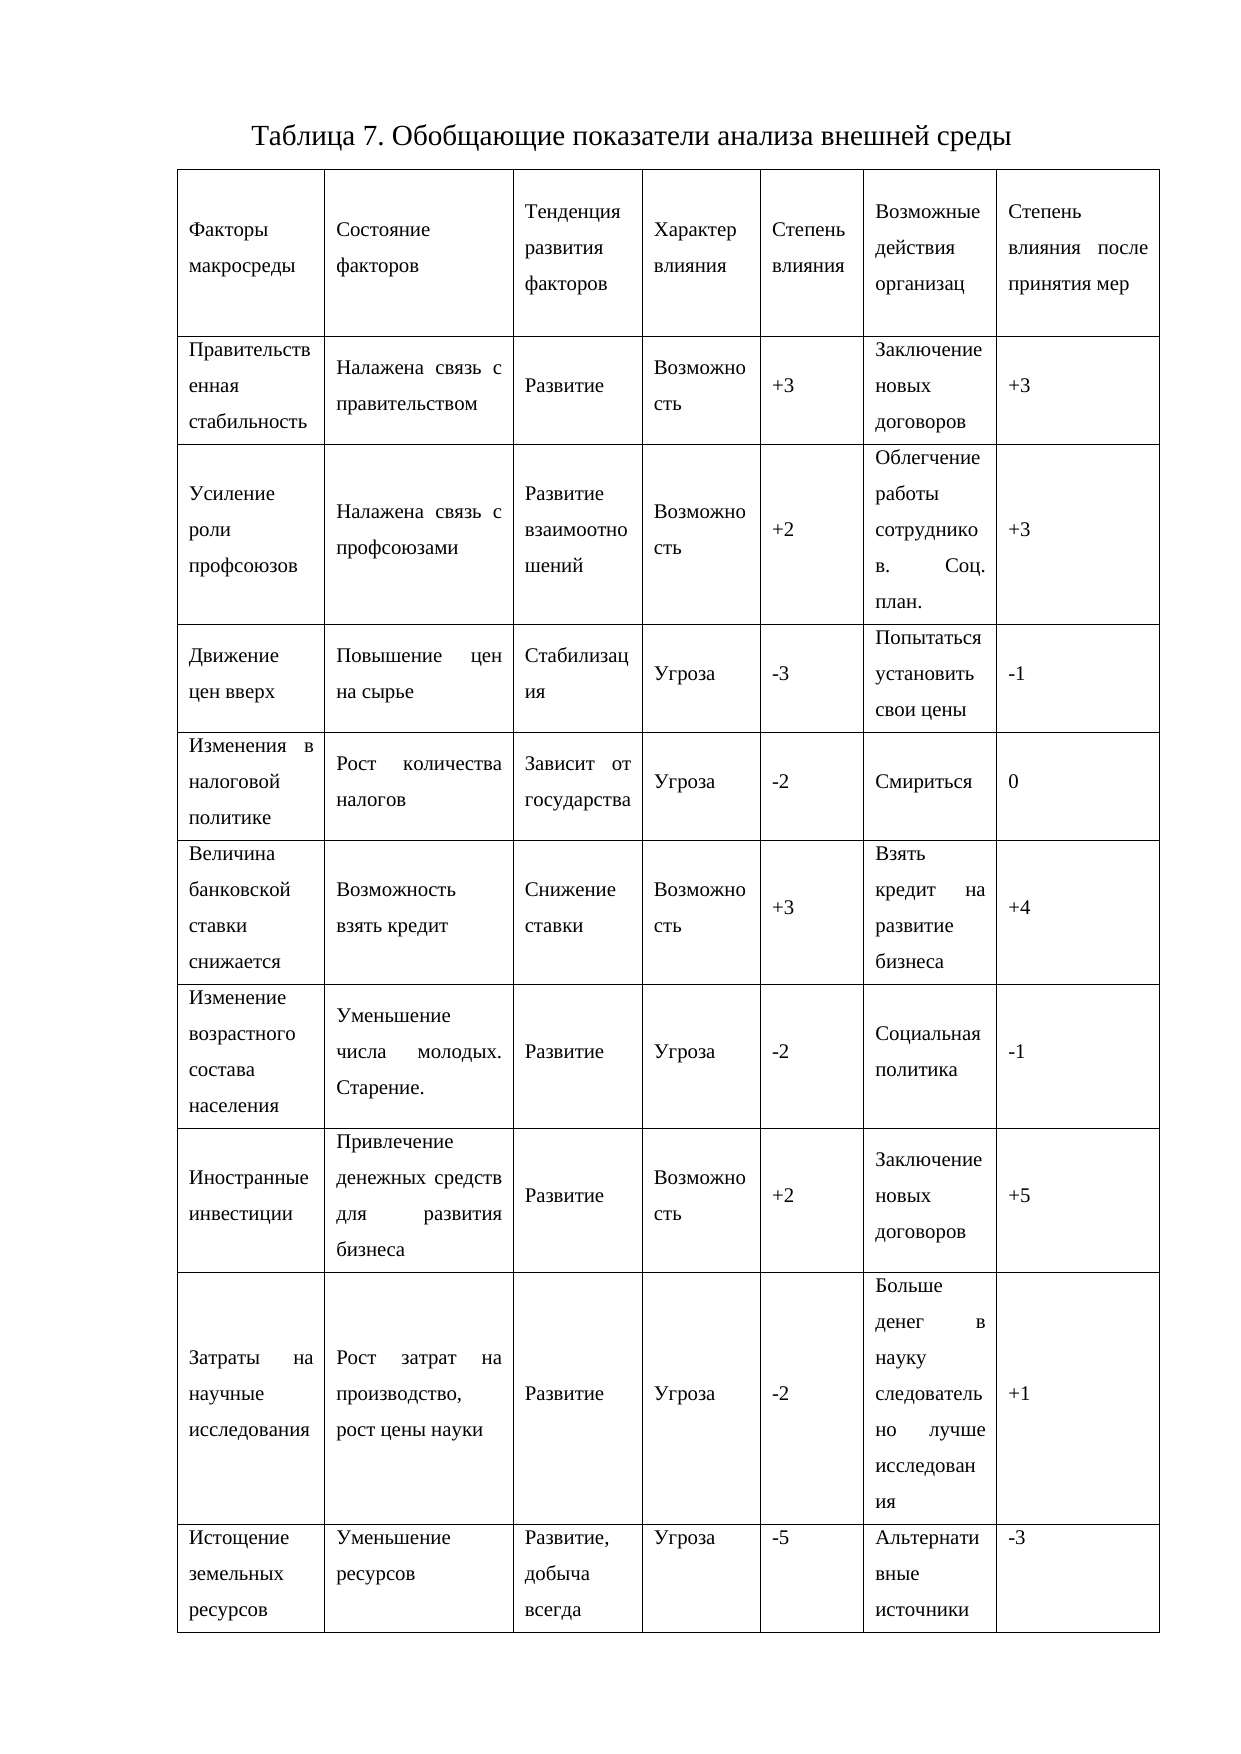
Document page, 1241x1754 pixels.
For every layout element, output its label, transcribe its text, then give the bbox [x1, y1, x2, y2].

table_cell Возможность [643, 337, 760, 444]
table_header Тенденция развития факторов [514, 170, 642, 336]
table_cell Развитие [514, 1129, 642, 1272]
table_cell Движение цен вверх [178, 625, 324, 732]
table_header Состояние факторов [325, 170, 513, 336]
table_cell +2 [761, 1129, 863, 1272]
table_cell +2 [761, 445, 863, 624]
table_cell +3 [761, 841, 863, 984]
table_cell Попытаться установить свои цены [864, 625, 996, 732]
table_cell Изменение возрастного состава населения [178, 985, 324, 1128]
table_cell +4 [997, 841, 1159, 984]
table_cell +3 [761, 337, 863, 444]
text Таблица 7. Обобщающие показатели анализа внешней среды [177, 118, 1152, 152]
table_cell Иностранные инвестиции [178, 1129, 324, 1272]
table_cell +5 [997, 1129, 1159, 1272]
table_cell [864, 1525, 996, 1632]
table_cell Рост количества налогов [325, 733, 513, 840]
table_cell -5 [761, 1525, 863, 1632]
table_cell -2 [761, 985, 863, 1128]
table_cell Угроза [643, 625, 760, 732]
table_header Характер влияния [643, 170, 760, 336]
table_header Степень влияния после принятия мер [997, 170, 1159, 336]
table_cell Стабилизация [514, 625, 642, 732]
table_cell Уменьшение ресурсов [325, 1525, 513, 1632]
table_cell Угроза [643, 733, 760, 840]
table_cell Налажена связь с правительством [325, 337, 513, 444]
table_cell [178, 1525, 324, 1632]
table_cell Заключение новых договоров [864, 337, 996, 444]
table_cell -2 [761, 733, 863, 840]
table_header Факторы макросреды [178, 170, 324, 336]
table_cell Изменения в налоговой политике [178, 733, 324, 840]
table_cell Развитие взаимоотношений [514, 445, 642, 624]
table_cell Зависит от государства [514, 733, 642, 840]
table_cell Усиление роли профсоюзов [178, 445, 324, 624]
table_cell Угроза [643, 1273, 760, 1524]
table_cell -2 [761, 1273, 863, 1524]
table_cell 0 [997, 733, 1159, 840]
table_cell Развитие [514, 985, 642, 1128]
table_cell Возможность взять кредит [325, 841, 513, 984]
table_cell Угроза [643, 985, 760, 1128]
table_cell Привлечение денежных средств для развития бизнеса [325, 1129, 513, 1272]
table_header Возможные действия организац [864, 170, 996, 336]
table_cell Налажена связь с профсоюзами [325, 445, 513, 624]
table_cell Уменьшение числа молодых. Старение. [325, 985, 513, 1128]
table_cell Снижение ставки [514, 841, 642, 984]
table_cell Величина банковской ставки снижается [178, 841, 324, 984]
table_cell Взять кредит на развитие бизнеса [864, 841, 996, 984]
table_cell +1 [997, 1273, 1159, 1524]
table_cell Заключение новых договоров [864, 1129, 996, 1272]
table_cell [514, 1525, 642, 1632]
table_cell +3 [997, 445, 1159, 624]
table_header Степень влияния [761, 170, 863, 336]
table_cell Развитие [514, 337, 642, 444]
table_cell Затраты на научные исследования [178, 1273, 324, 1524]
table_cell Правительственная стабильность [178, 337, 324, 444]
table_cell Социальная политика [864, 985, 996, 1128]
table_cell Возможность [643, 1129, 760, 1272]
table_cell Смириться [864, 733, 996, 840]
table_cell Облегчение работы сотрудников. Соц. план. [864, 445, 996, 624]
table_cell Возможность [643, 445, 760, 624]
table_cell +3 [997, 337, 1159, 444]
table_cell Угроза [643, 1525, 760, 1632]
table_cell -1 [997, 985, 1159, 1128]
table_cell Возможность [643, 841, 760, 984]
table_cell -3 [761, 625, 863, 732]
table_cell Повышение цен на сырье [325, 625, 513, 732]
table_cell Развитие [514, 1273, 642, 1524]
table_cell -3 [997, 1525, 1159, 1632]
table_cell -1 [997, 625, 1159, 732]
table_cell Больше денег в науку следовательно лучше исследования [864, 1273, 996, 1524]
table_cell Рост затрат на производство, рост цены науки [325, 1273, 513, 1524]
